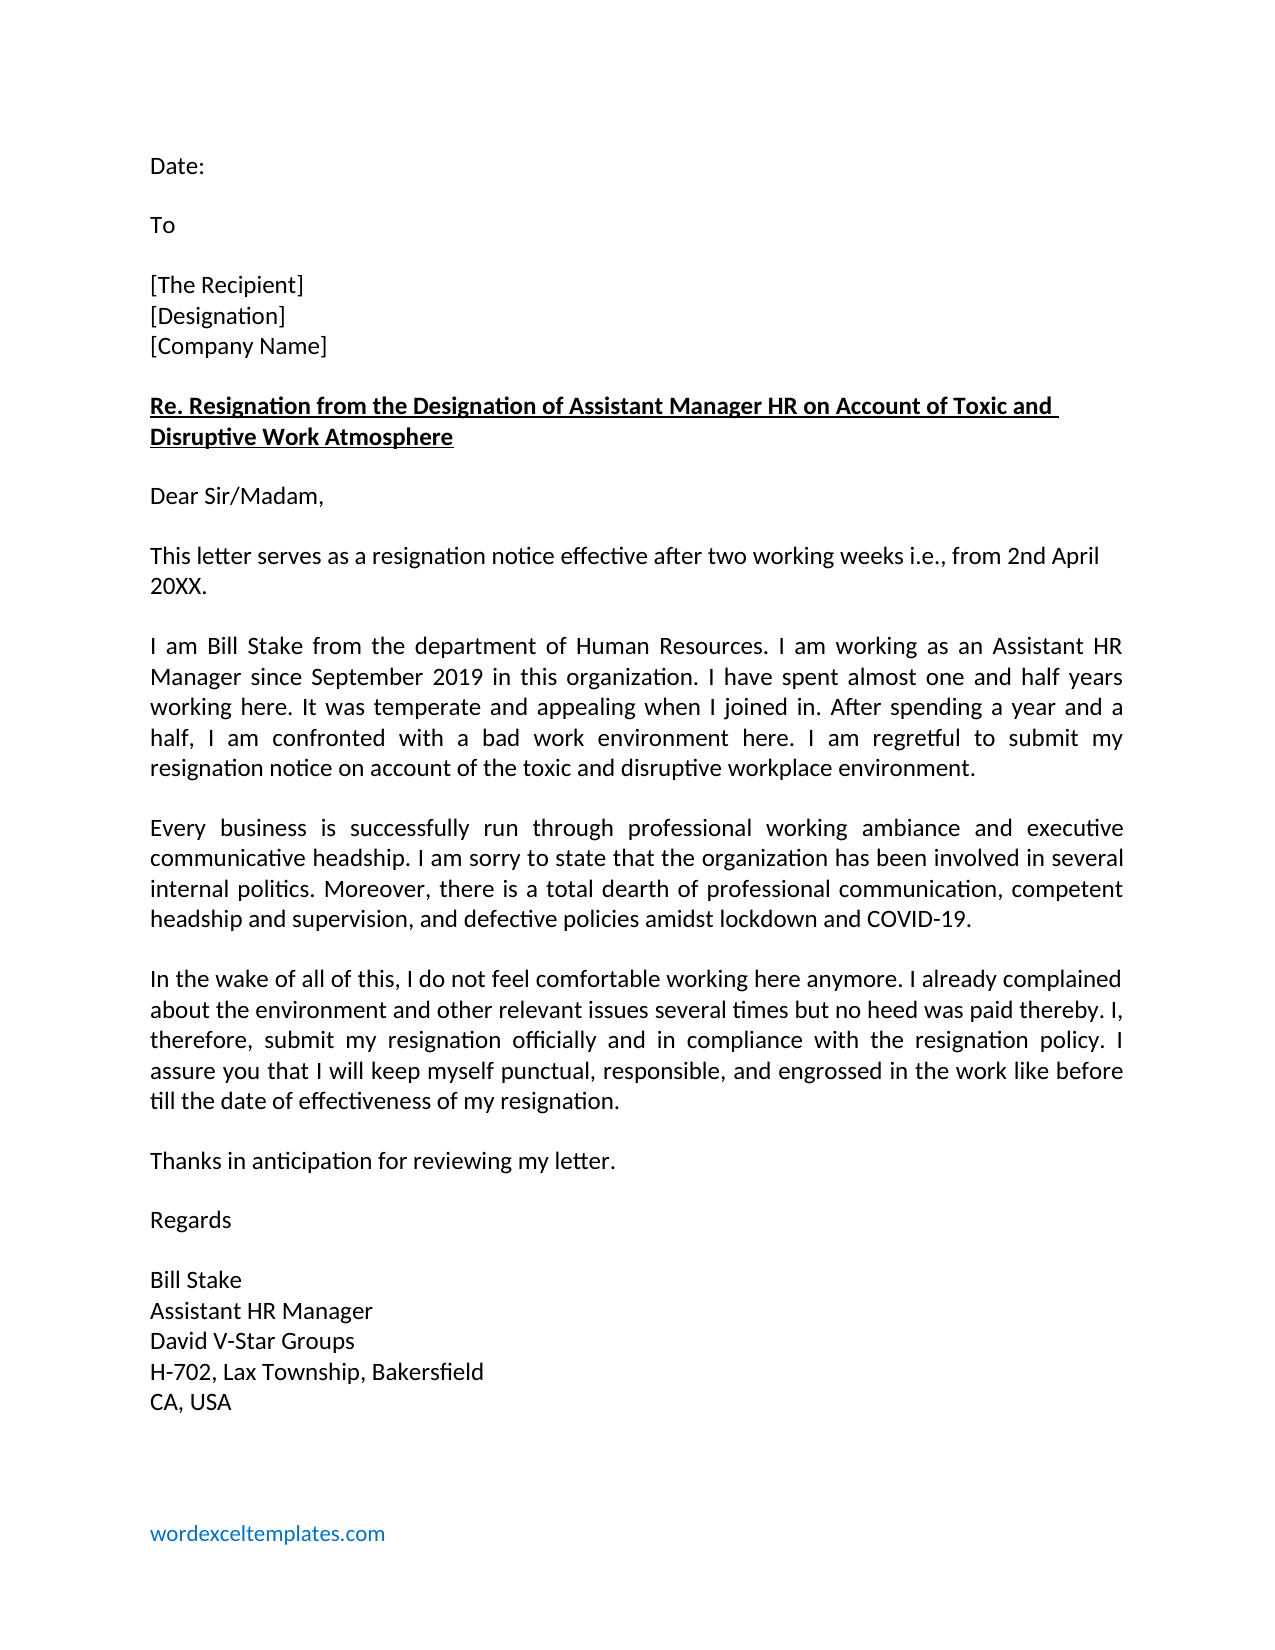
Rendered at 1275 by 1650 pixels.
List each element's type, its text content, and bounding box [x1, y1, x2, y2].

text Every business is successfully run through professional working ambiance and executive communicative headship. I am sorry to state that the organization has been involved in several internal politics. Moreover, there is a total dearth of professional communication, competent headship and supervision, and defective policies amidst lockdown and COVID-19. [150, 812, 1125, 934]
text Bill Stake Assistant HR Manager David V-Star Groups H-702, Lax Township, Bakersfield CA, USA [150, 1264, 1125, 1417]
text Re. Resignation from the Designation of Assistant Manager HR on Account of Toxic and Disruptive Work Atmosphere [150, 390, 1125, 451]
text In the wake of all of this, I do not feel comfortable working here anymore. I already complained about the environment and other relevant issues several times but no heed was paid thereby. I, therefore, submit my resignation officially and in compliance with the resignation policy. I assure you that I will keep myself punctual, responsible, and engrossed in the work like before till the date of effectiveness of my resignation. [150, 963, 1125, 1116]
text This letter serves as a resignation notice effective after two working weeks i.e., from 2nd April 20XX. [150, 540, 1125, 601]
text Thanks in anticipation for reviewing my letter. [150, 1145, 1125, 1176]
text Date: [150, 150, 1125, 181]
text I am Bill Stake from the department of Human Resources. I am working as an Assistant HR Manager since September 2019 in this organization. I have spent almost one and half years working here. It was temperate and appealing when I joined in. After spending a year and a half, I am confronted with a bad work environment here. I am regretful to submit my resignation notice on account of the toxic and disruptive workplace environment. [150, 630, 1125, 783]
text [The Recipient] [Designation] [Company Name] [150, 269, 1125, 361]
text Dear Sir/Madam, [150, 480, 1125, 511]
text Regards [150, 1205, 1125, 1235]
text To [150, 210, 1125, 240]
